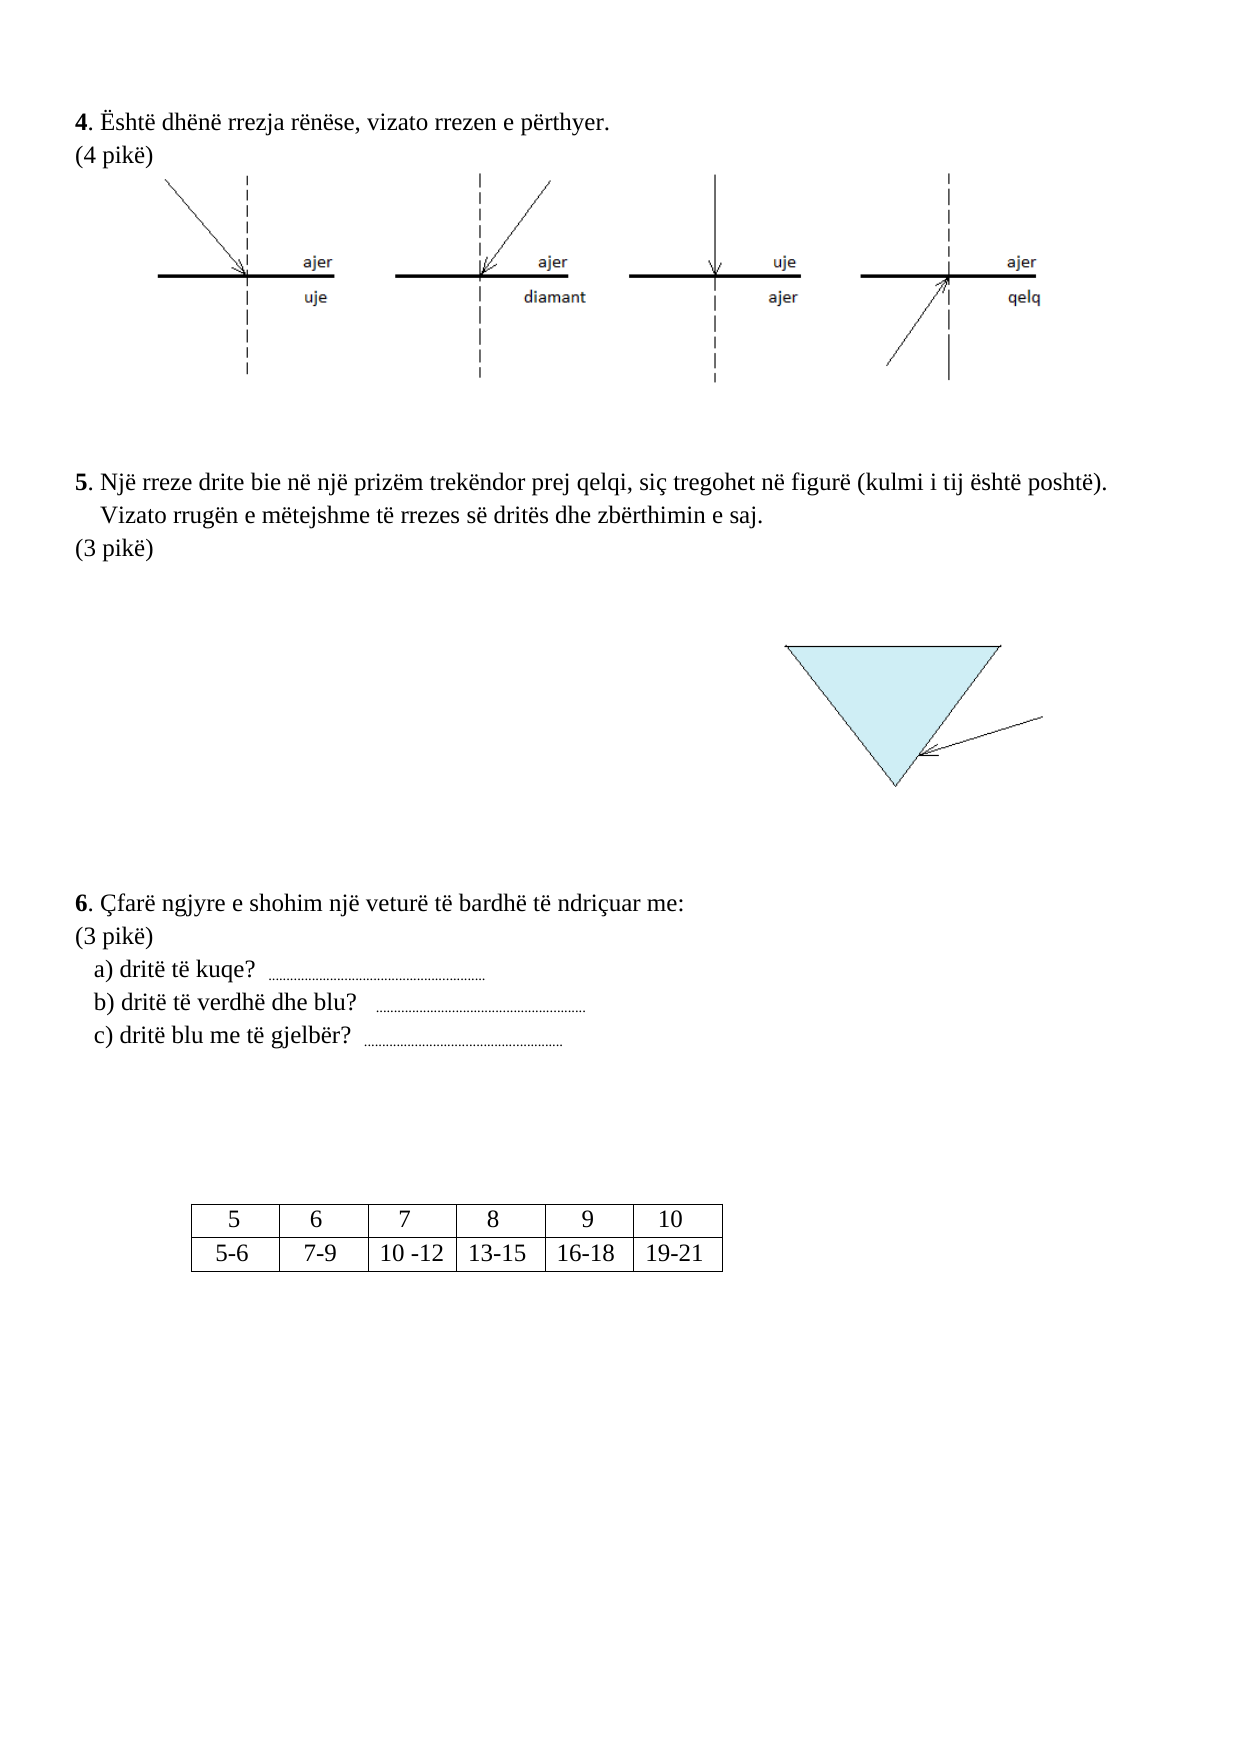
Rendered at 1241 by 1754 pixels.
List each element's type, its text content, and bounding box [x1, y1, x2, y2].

table_cell 16-18 [546, 1238, 633, 1271]
table_cell 19-21 [634, 1238, 722, 1271]
table_cell 10 -12 [369, 1238, 456, 1271]
table_header 10 [634, 1205, 722, 1237]
table_cell 7-9 [280, 1238, 368, 1271]
text a) dritë të kuqe? ............................................................ [75, 954, 1165, 983]
table_header 7 [369, 1205, 456, 1237]
text 4. Është dhënë rrezja rënëse, vizato rrezen e përthyer. (4 pikë) [75, 107, 1165, 169]
table_header 8 [457, 1205, 545, 1237]
text 6. Çfarë ngjyre e shohim një veturë të bardhë të ndriçuar me: (3 pikë) [75, 888, 1165, 950]
text Vizato rrugën e mëtejshme të rrezes së dritës dhe zbërthimin e saj. [75, 500, 1165, 529]
table_header 5 [192, 1205, 279, 1237]
text b) dritë të verdhë dhe blu? .......................................................... [75, 987, 1165, 1016]
text c) dritë blu me të gjelbër? ....................................................... [75, 1020, 1165, 1049]
table_cell 13-15 [457, 1238, 545, 1271]
table_header 6 [280, 1205, 368, 1237]
picture [124, 169, 1146, 467]
text 5. Një rreze drite bie në një prizëm trekëndor prej qelqi, siç tregohet në figurë (kulmi i tij është poshtë). [75, 467, 1165, 496]
text (3 pikë) [75, 533, 1165, 562]
table_header 9 [546, 1205, 633, 1237]
table_cell 5-6 [192, 1238, 279, 1271]
picture [767, 624, 1055, 799]
